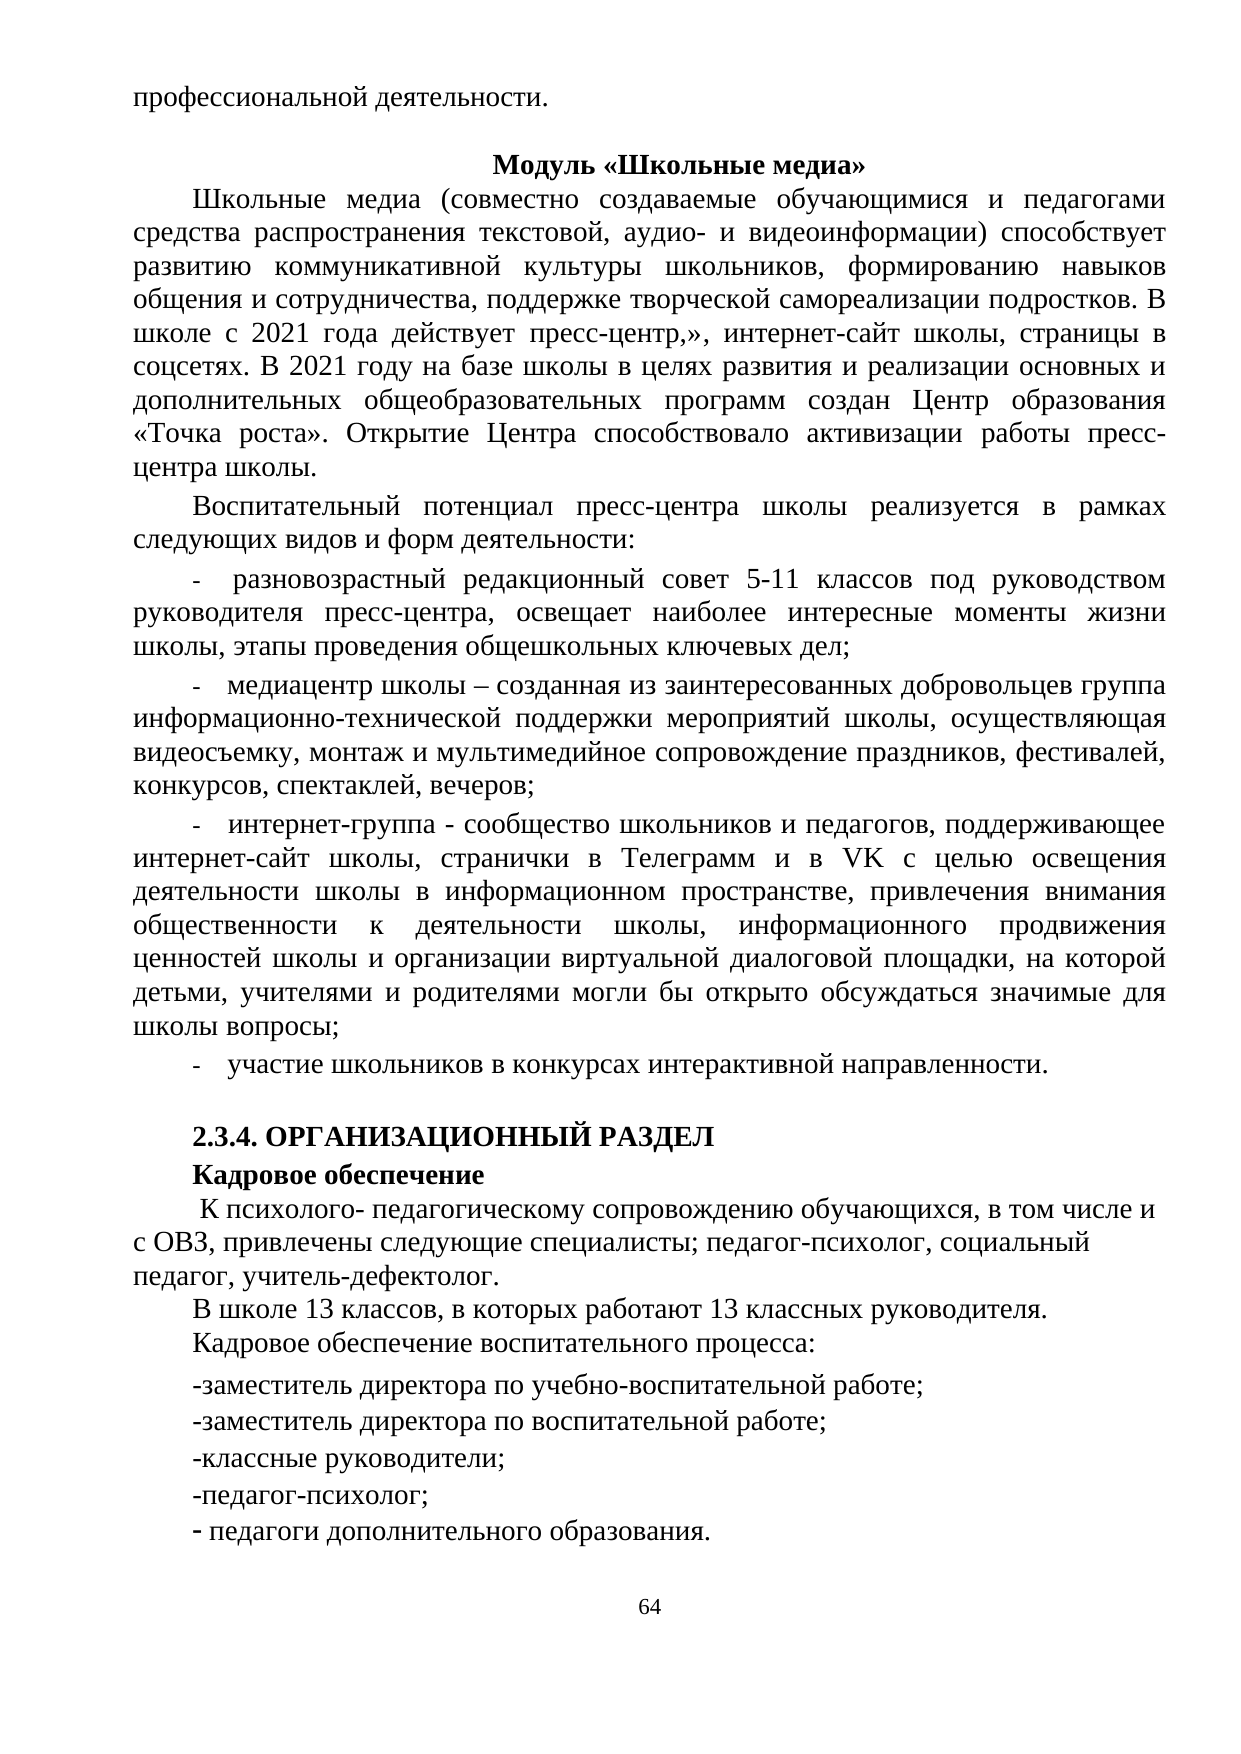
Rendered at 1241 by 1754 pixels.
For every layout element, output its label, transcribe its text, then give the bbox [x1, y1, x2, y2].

list медиацентр школы – созданная из заинтересованных добровольцев группа информационно-технической поддержки мероприятий школы, осуществляющая видеосъемку, монтаж и мультимедийное сопровождение праздников, фестивалей, конкурсов, спектаклей, вечеров; [133, 667, 1166, 801]
list интернет-группа - сообщество школьников и педагогов, поддерживающее интернет-сайт школы, странички в Телеграмм и в VK с целью освещения деятельности школы в информационном пространстве, привлечения внимания общественности к деятельности школы, информационного продвижения ценностей школы и организации виртуальной диалоговой площадки, на которой детьми, учителями и родителями могли бы открыто обсуждаться значимые для школы вопросы; [133, 806, 1166, 1041]
text В школе 13 классов, в которых работают 13 классных руководителя. [133, 1292, 1166, 1325]
text -заместитель директора по учебно-воспитательной работе; [133, 1367, 1166, 1400]
text 2.3.4. ОРГАНИЗАЦИОННЫЙ РАЗДЕЛ [133, 1119, 1166, 1152]
text педагоги дополнительного образования. [133, 1513, 1166, 1547]
text -педагог-психолог; [133, 1477, 1166, 1510]
text Кадровое обеспечение воспитательного процесса: [133, 1325, 1166, 1359]
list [133, 79, 1166, 113]
text Воспитательный потенциал пресс-центра школы реализуется в рамках следующих видов и форм деятельности: [133, 488, 1166, 555]
text Кадровое обеспечение [133, 1157, 1166, 1191]
text -классные руководители; [133, 1440, 1166, 1474]
text -заместитель директора по воспитательной работе; [133, 1403, 1166, 1437]
text К психолого- педагогическому сопровождению обучающихся, в том числе и с ОВЗ, привлечены следующие специалисты; педагог-психолог, социальный педагог, учитель-дефектолог. [133, 1191, 1166, 1292]
text Школьные медиа (совместно создаваемые обучающимися и педагогами средства распространения текстовой, аудио- и видеоинформации) способствует развитию коммуникативной культуры школьников, формированию навыков общения и сотрудничества, поддержке творческой самореализации подростков. В школе с 2021 года действует пресс-центр,», интернет-сайт школы, страницы в соцсетях. В 2021 году на базе школы в целях развития и реализации основных и дополнительных общеобразовательных программ создан Центр образования «Точка роста». Открытие Центра способствовало активизации работы пресс-центра школы. [133, 181, 1166, 483]
text Модуль «Школьные медиа» [133, 147, 1166, 181]
list участие школьников в конкурсах интерактивной направленности. [133, 1046, 1166, 1080]
list разновозрастный редакционный совет 5-11 классов под руководством руководителя пресс-центра, освещает наиболее интересные моменты жизни школы, этапы проведения общешкольных ключевых дел; [133, 561, 1166, 662]
